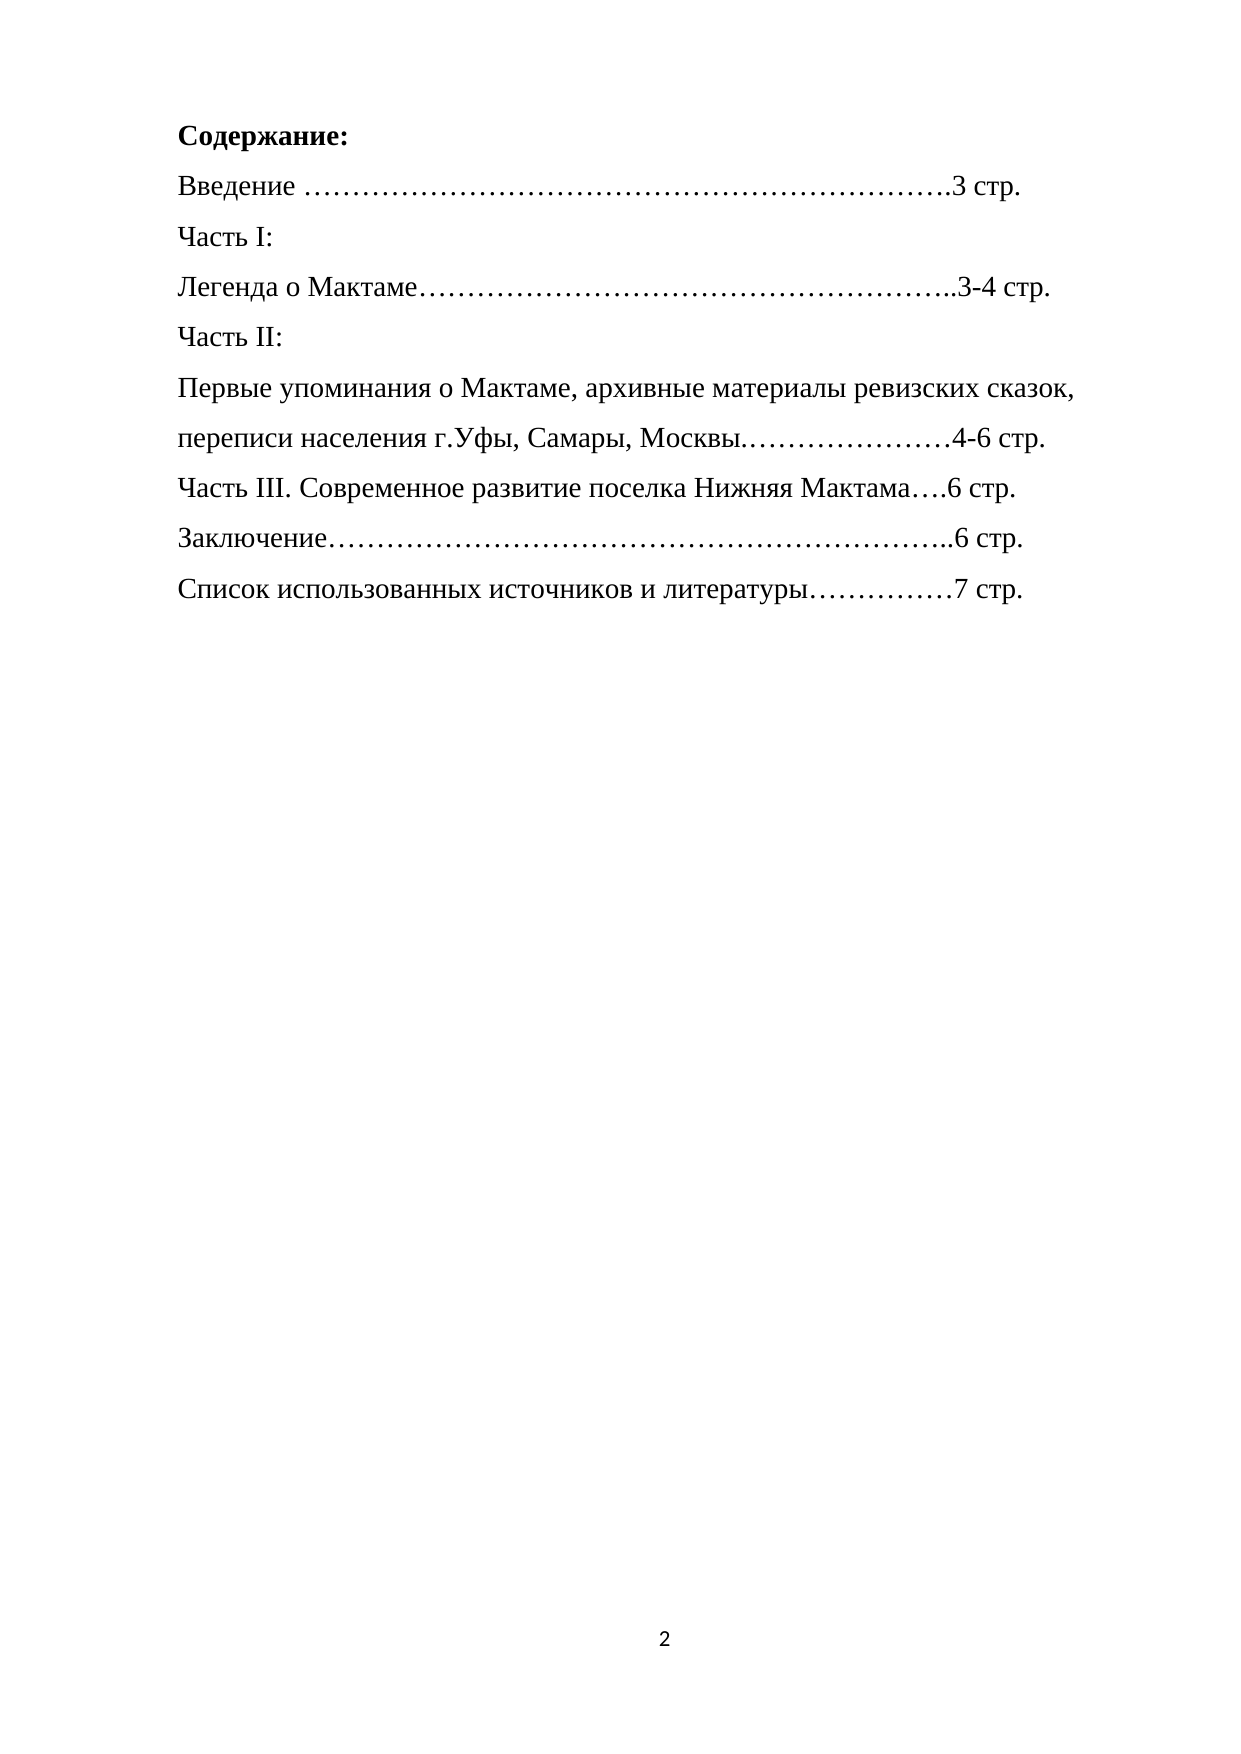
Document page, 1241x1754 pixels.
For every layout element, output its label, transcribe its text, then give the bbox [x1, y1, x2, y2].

text Первые упоминания о Мактаме, архивные материалы ревизских сказок, переписи населения г.Уфы, Самары, Москвы.…………………4-6 стр. [177, 370, 1152, 453]
text Содержание: [177, 118, 1152, 152]
text Часть II: [177, 319, 1152, 353]
text Часть I: [177, 219, 1152, 252]
text Часть III. Современное развитие поселка Нижняя Мактама….6 стр. [177, 470, 1152, 504]
text Заключение………………………………………………………..6 стр. [177, 521, 1152, 554]
text Легенда о Мактаме………………………………………………..3-4 стр. [177, 269, 1152, 303]
text Введение ………………………………………………………….3 стр. [177, 168, 1152, 202]
text Список использованных источников и литературы……………7 стр. [177, 571, 1152, 604]
